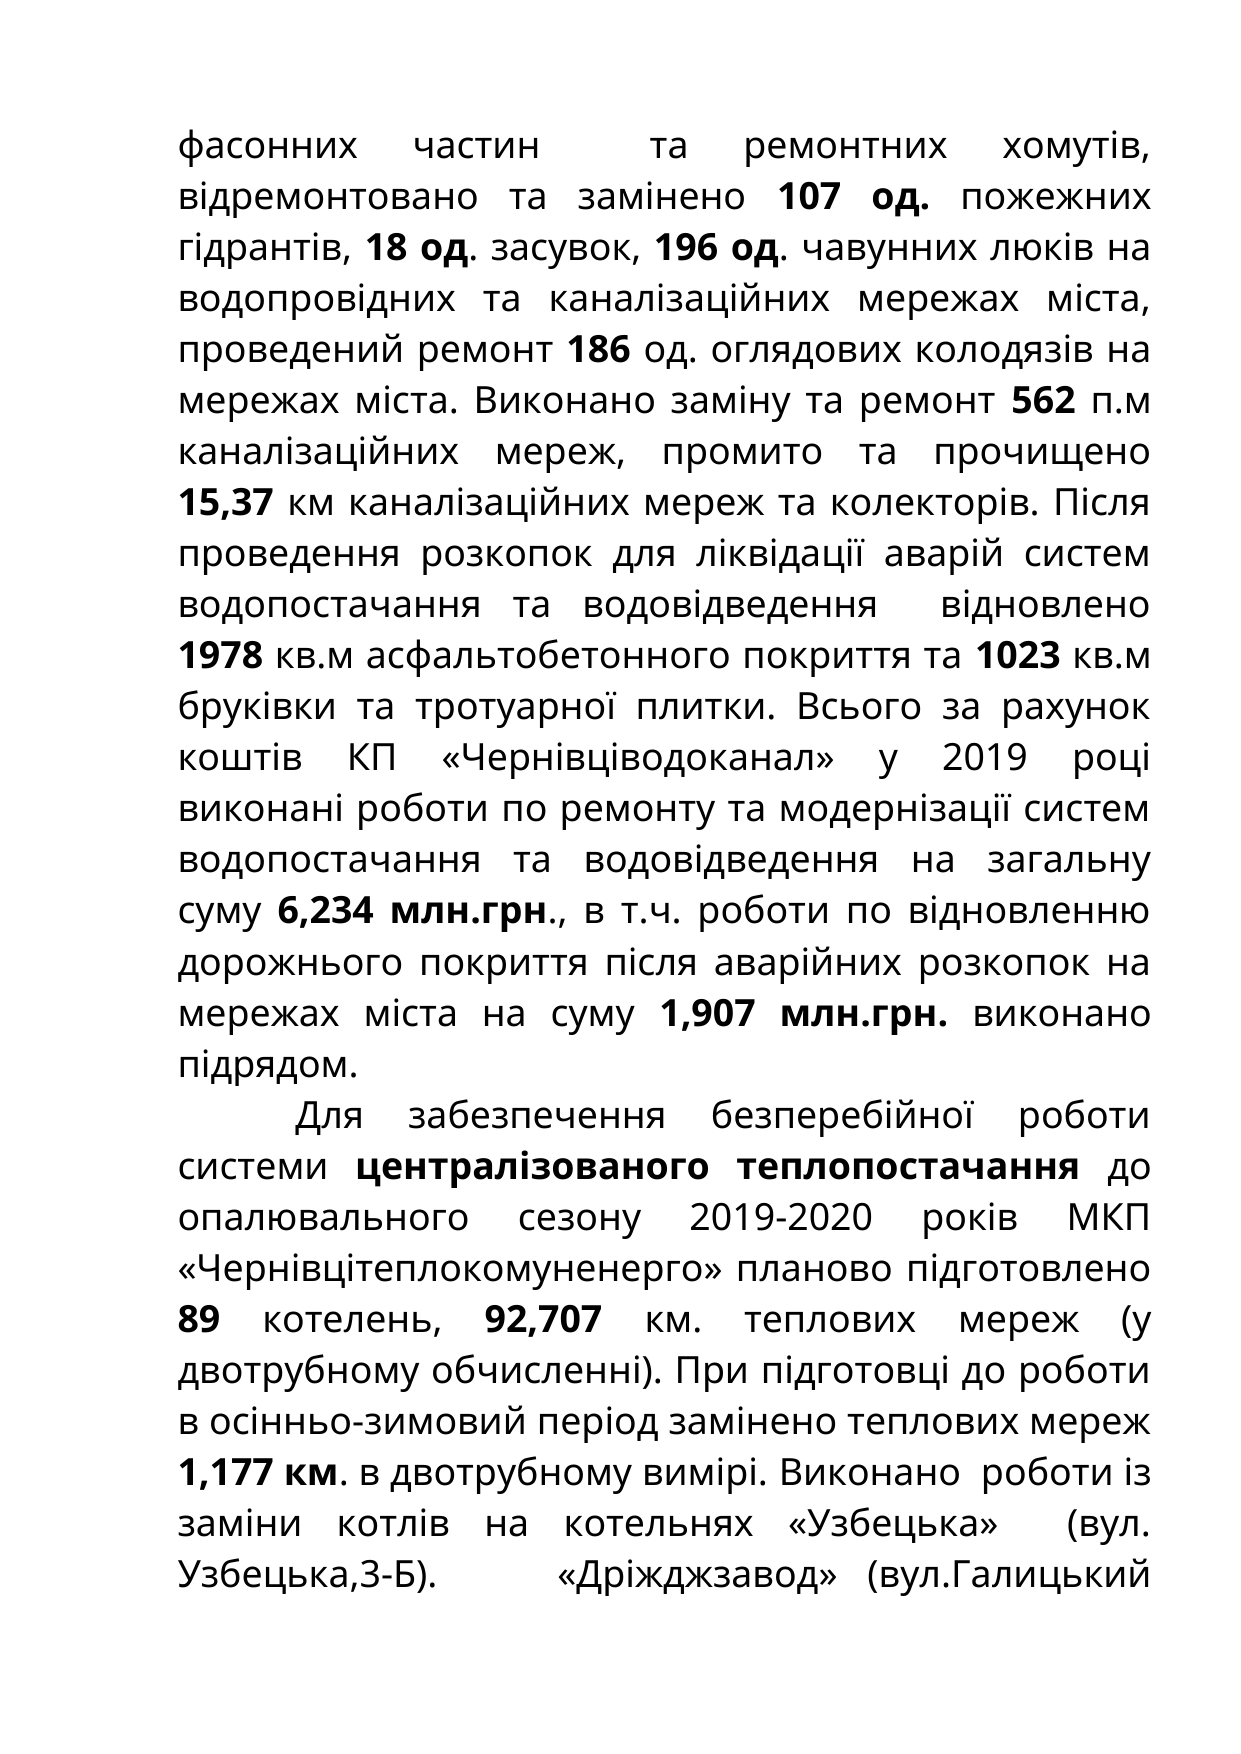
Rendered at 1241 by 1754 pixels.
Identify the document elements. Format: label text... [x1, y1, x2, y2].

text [177, 118, 1152, 1088]
